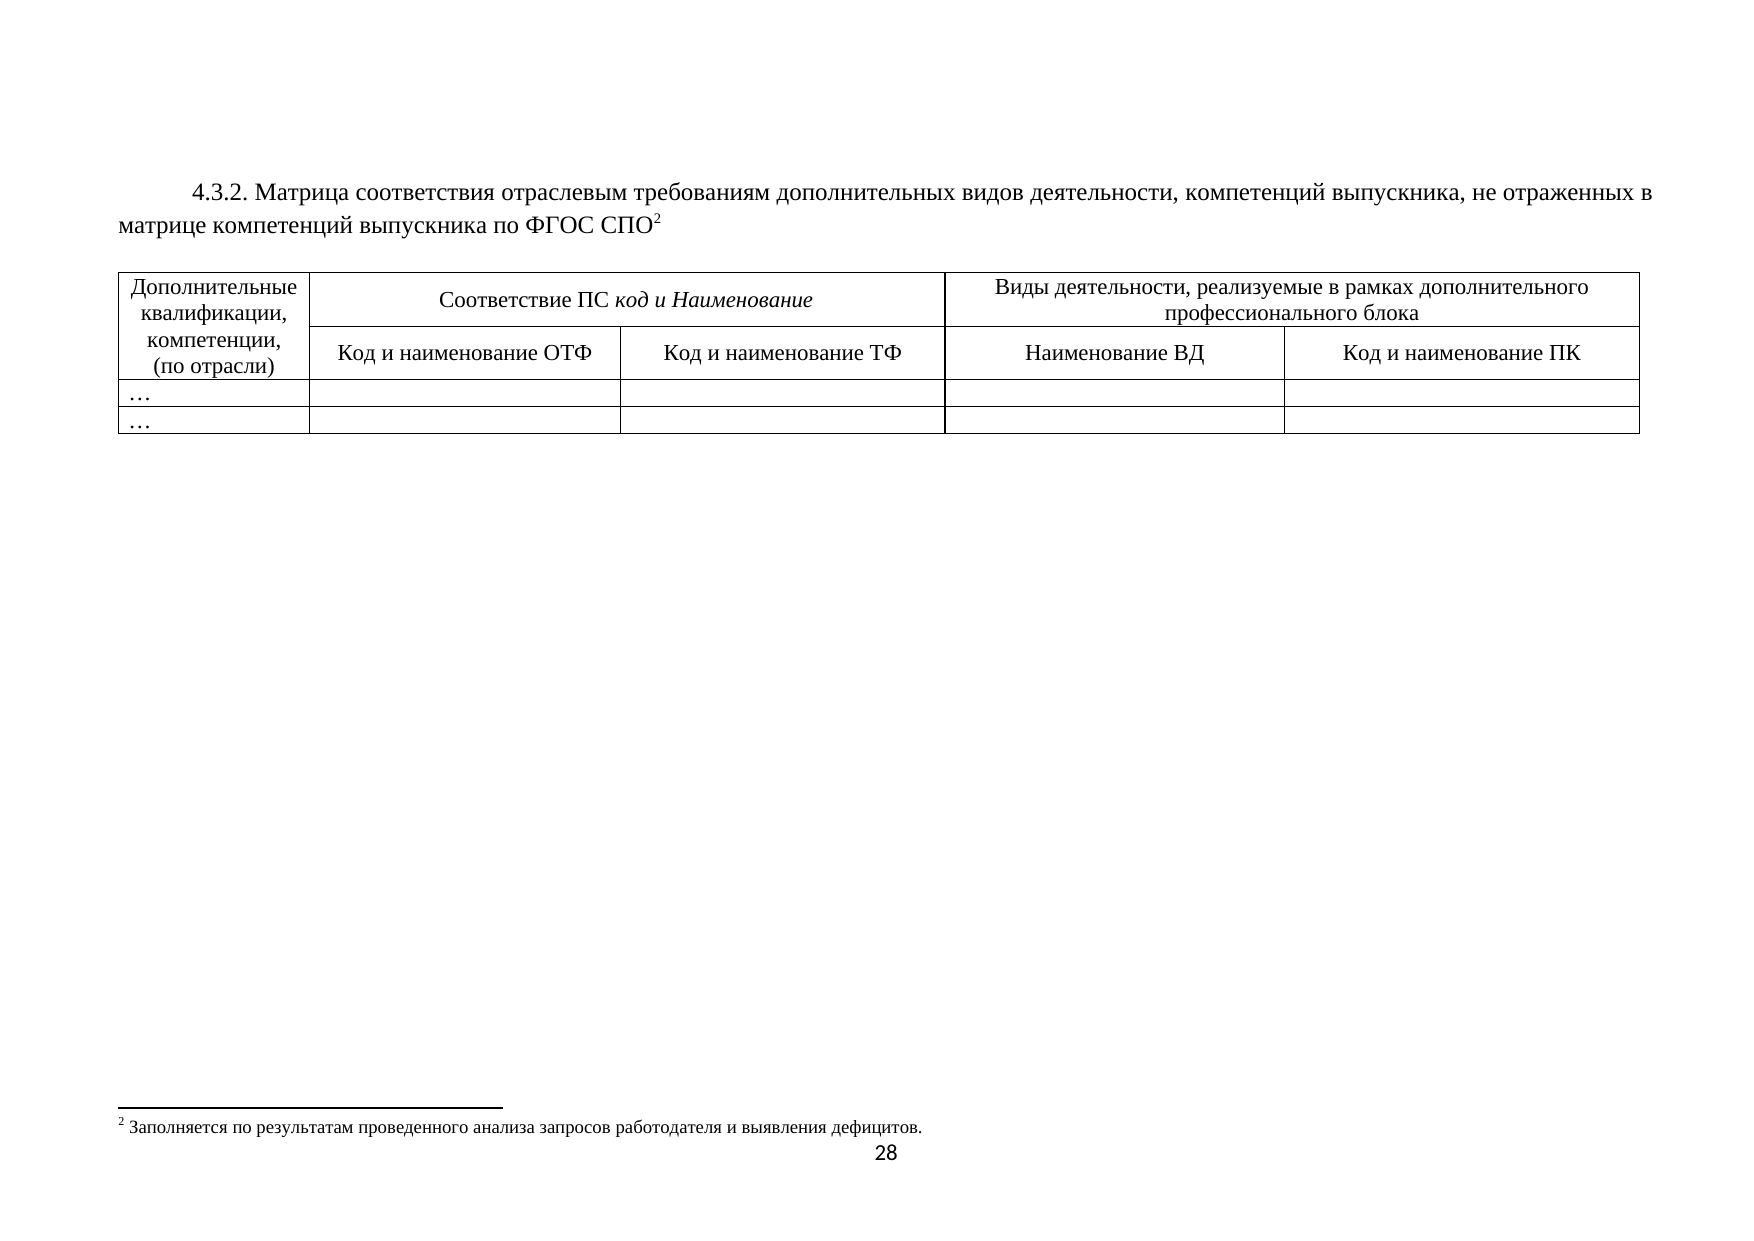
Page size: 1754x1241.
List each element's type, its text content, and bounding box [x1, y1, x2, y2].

table_cell [1285, 407, 1639, 433]
table_cell … [119, 380, 309, 406]
text 4.3.2. Матрица соответствия отраслевым требованиям дополнительных видов деятельности, компетенций выпускника, не отраженных в матрице компетенций выпускника по ФГОС СПО [118, 177, 1654, 239]
table_header Виды деятельности, реализуемые в рамках дополнительного профессионального блока [946, 273, 1639, 326]
table_cell … [119, 407, 309, 433]
table_cell [621, 380, 944, 406]
table_header Дополнительные квалификации, компетенции, (по отрасли) [119, 273, 309, 378]
table_cell [310, 380, 620, 406]
table_cell Код и наименование ОТФ [310, 327, 620, 378]
table_cell Наименование ВД [946, 327, 1284, 378]
table_cell Код и наименование ТФ [621, 327, 944, 378]
table_cell Код и наименование ПК [1285, 327, 1639, 378]
table_cell [621, 407, 944, 433]
table_cell [946, 407, 1284, 433]
table_cell [310, 407, 620, 433]
table_header Соответствие ПС код и Наименование [310, 273, 944, 326]
table_cell [946, 380, 1284, 406]
table_cell [1285, 380, 1639, 406]
